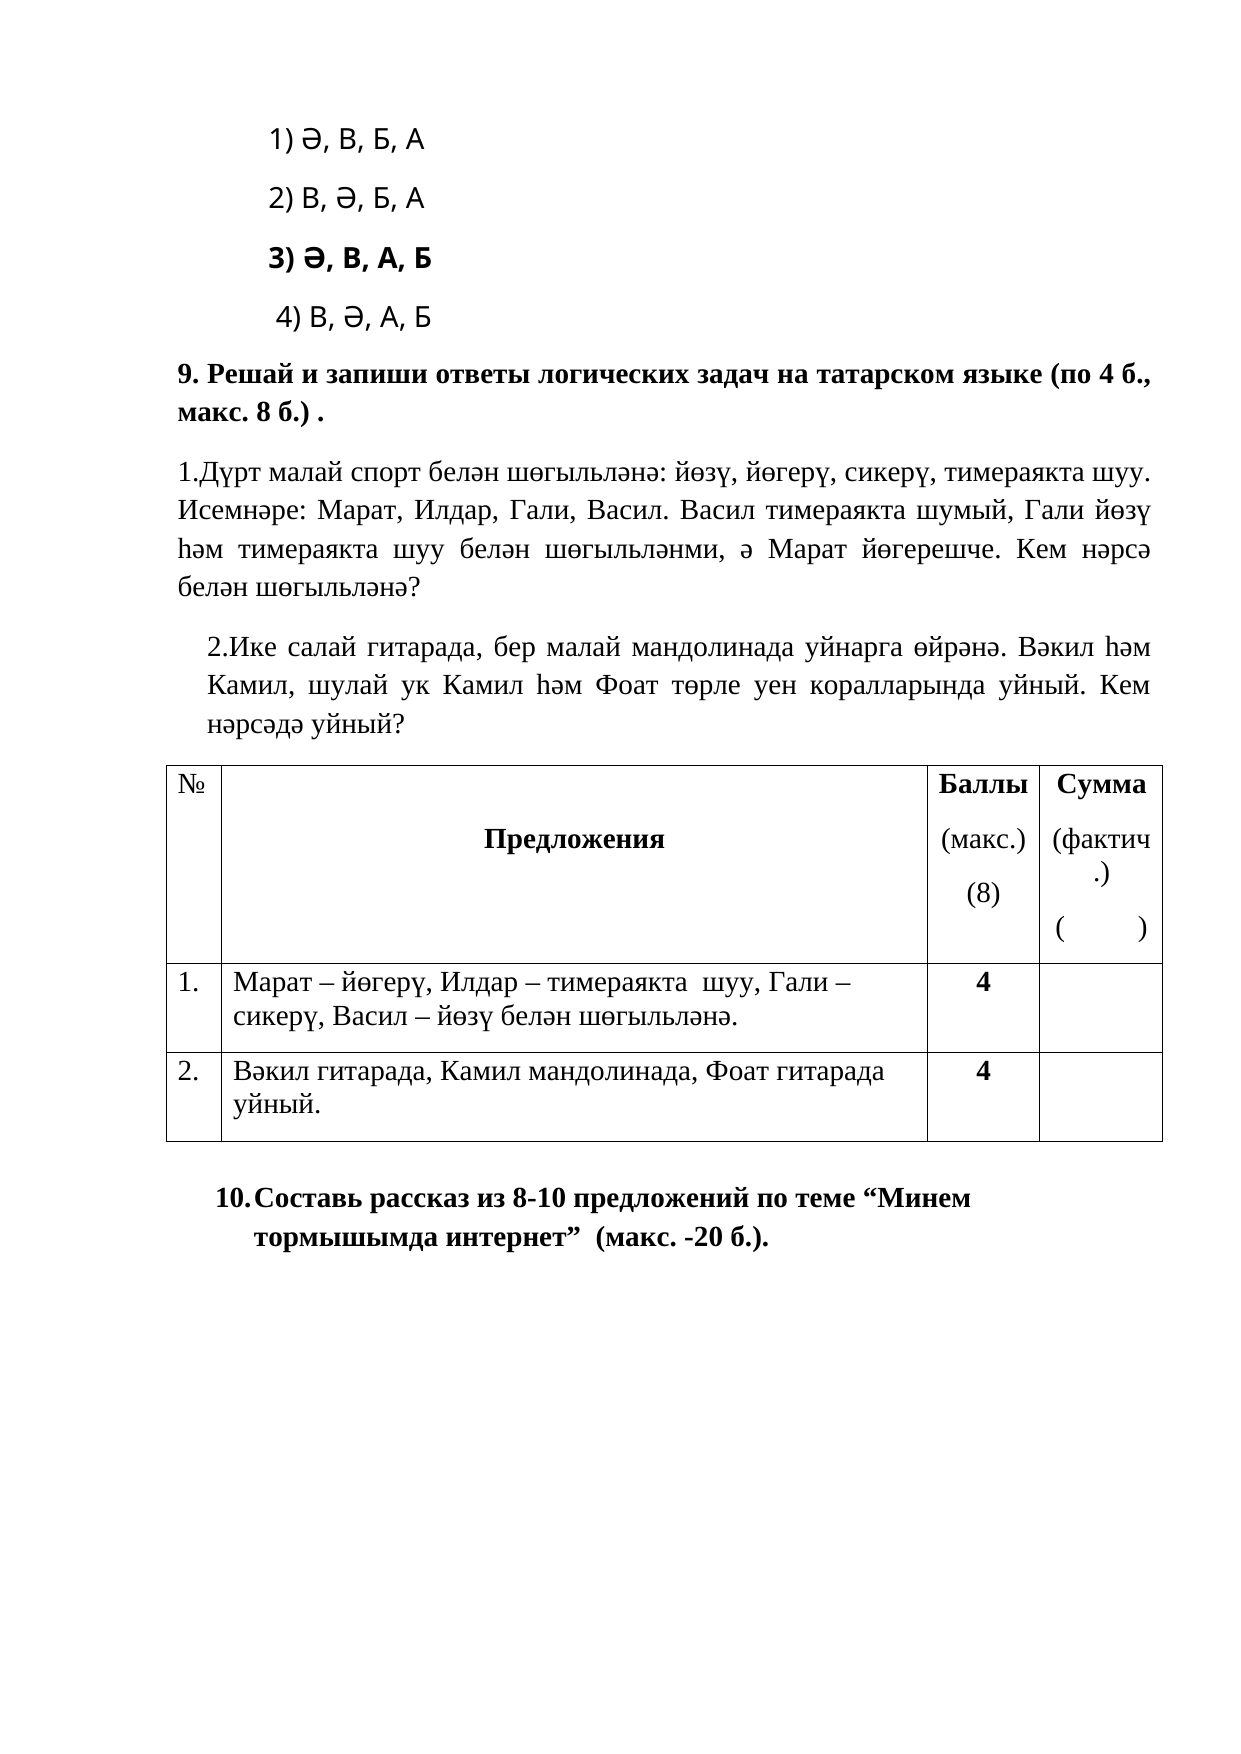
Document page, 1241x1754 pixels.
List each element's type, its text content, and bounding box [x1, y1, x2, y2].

table_header № [167, 766, 221, 963]
table_cell [1040, 964, 1162, 1052]
table_cell Вәкил гитарада, Камил мандолинада, Фоат гитарада уйный. [222, 1053, 927, 1141]
table_cell [1040, 1053, 1162, 1141]
text 2) В, Ә, Б, А [177, 178, 1152, 217]
text 1.Дүрт малай спорт белән шөгыльләнә: йөзү, йөгерү, сикерү, тимераякта шуу. Исемнәре: Марат, Илдар, Гали, Васил. Васил тимераякта шумый, Гали йөзү һәм тимераякта шуу белән шөгыльләнми, ә Марат йөгерешче. Кем нәрсә белән шөгыльләнә? [177, 454, 1152, 603]
text 2.Ике салай гитарада, бер малай мандолинада уйнарга өйрәнә. Вәкил һәм Камил, шулай ук Камил һәм Фоат төрле уен коралларында уйный. Кем нәрсәдә уйный? [207, 629, 1152, 739]
table_cell 4 [928, 964, 1039, 1052]
table_header Сумма (фактич.) ( ) [1040, 766, 1162, 963]
table_cell 2. [167, 1053, 221, 1141]
table_header Предложения [222, 766, 927, 963]
table_cell Марат – йөгерү, Илдар – тимераякта шуу, Гали – сикерү, Васил – йөзү белән шөгыльләнә. [222, 964, 927, 1052]
text 9. Решай и запиши ответы логических задач на татарском языке (по 4 б., макс. 8 б.) . [177, 356, 1152, 428]
text 1) Ә, В, Б, А [177, 118, 1152, 158]
table_cell 1. [167, 964, 221, 1052]
text 4) В, Ә, А, Б [177, 297, 1152, 336]
table_header Баллы (макс.) (8) [928, 766, 1039, 963]
text 3) Ә, В, А, Б [177, 237, 1152, 277]
list Составь рассказ из 8-10 предложений по теме “Минем тормышымда интернет” (макс. -20 б.). [215, 1181, 1152, 1253]
table_cell 4 [928, 1053, 1039, 1141]
